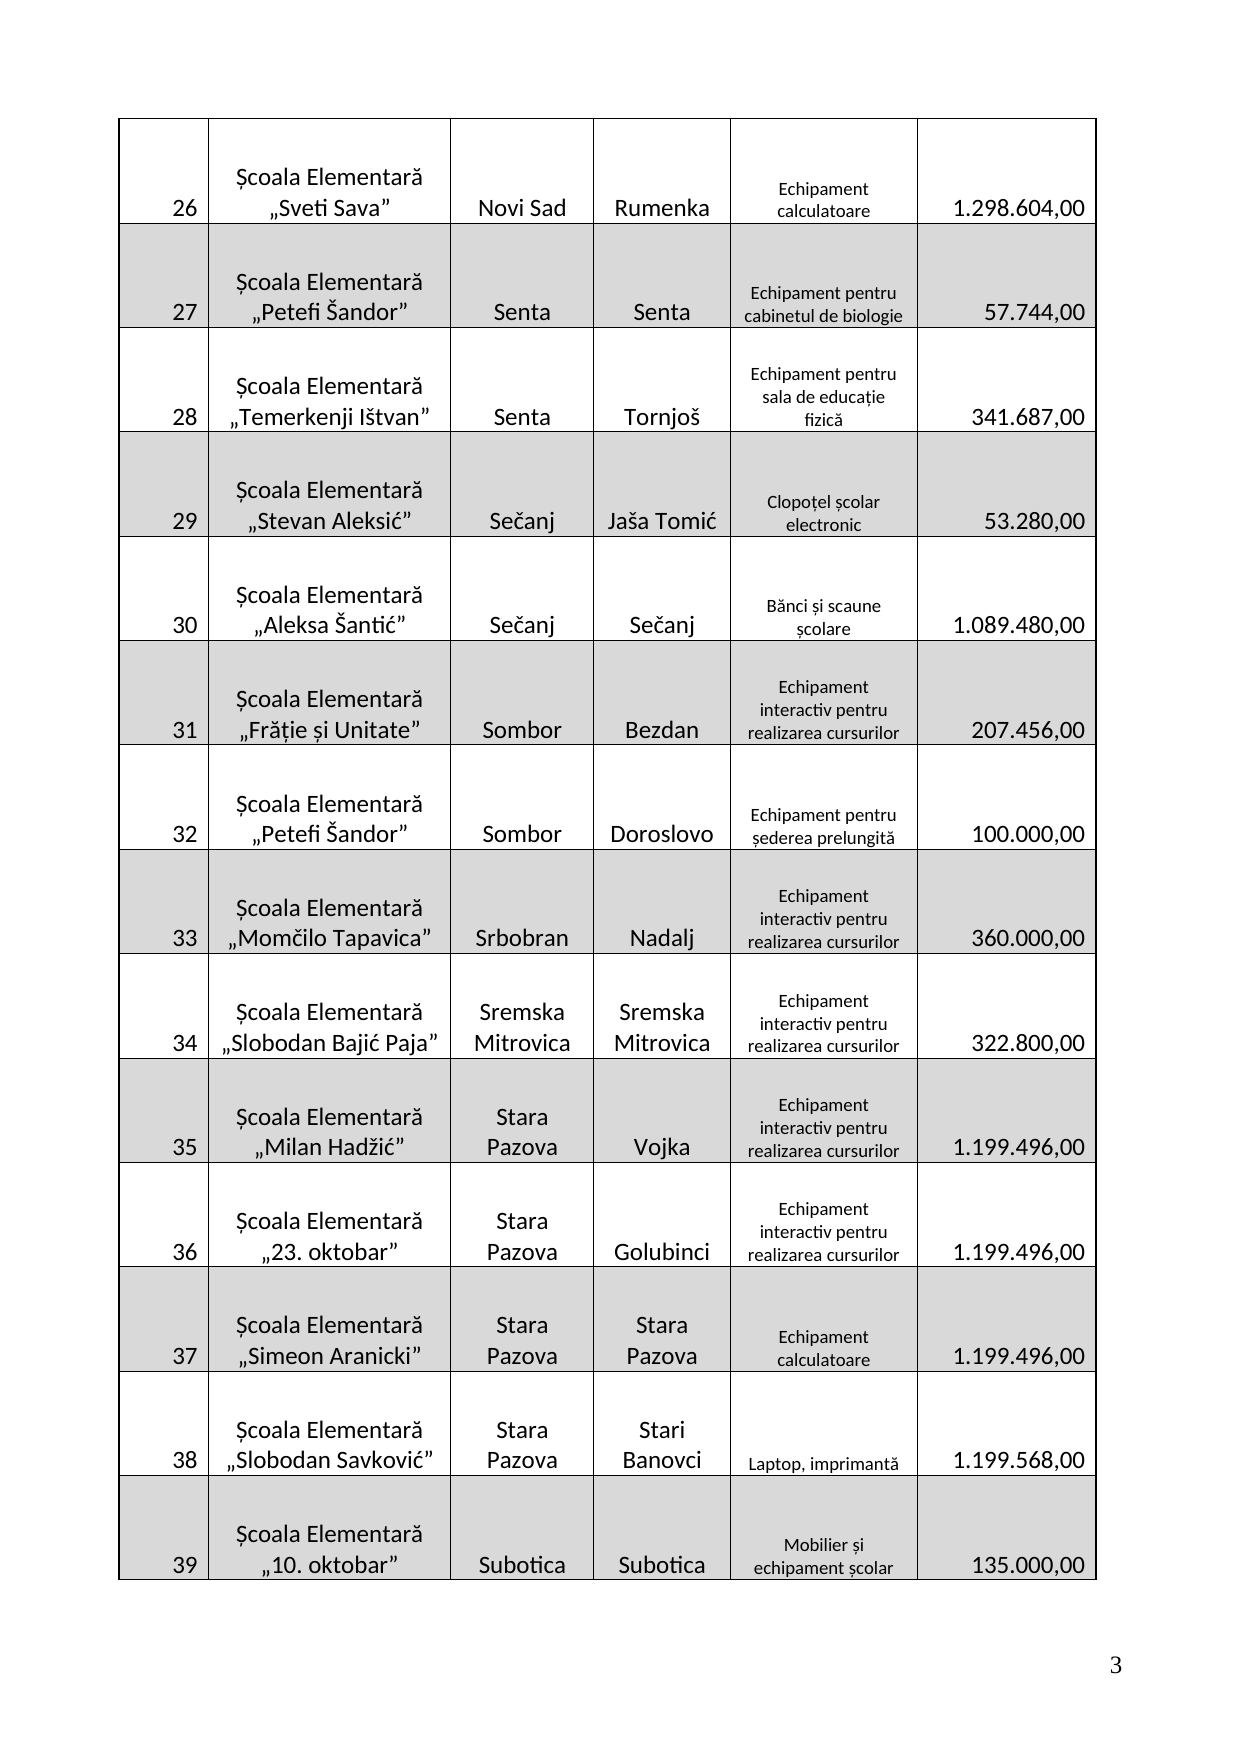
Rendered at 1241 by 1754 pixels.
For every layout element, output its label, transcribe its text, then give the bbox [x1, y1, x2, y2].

table_cell Şcoala Elementară „Frăţie şi Unitate” [209, 641, 450, 744]
table_cell Jaša Tomić [594, 432, 730, 536]
table_cell Echipament calculatoare [731, 1267, 917, 1371]
table_cell Stari Banovci [594, 1372, 730, 1475]
table_cell Școala Elementară „Temerkenji Ištvan” [209, 328, 450, 431]
table_cell Şcoala Elementară „Slobodan Bajić Paja” [209, 954, 450, 1057]
table_cell Sremska Mitrovica [451, 954, 593, 1057]
table_cell Laptop, imprimantă [731, 1372, 917, 1475]
table_cell Echipament pentru cabinetul de biologie [731, 224, 917, 327]
table_cell Sombor [451, 641, 593, 744]
table_cell 34 [120, 954, 208, 1057]
table_cell Sečanj [594, 537, 730, 640]
table_cell Subotica [594, 1476, 730, 1579]
table_cell Mobilier și echipament școlar [731, 1476, 917, 1579]
table_cell Echipament interactiv pentru realizarea cursurilor [731, 954, 917, 1057]
table_cell Novi Sad [451, 119, 593, 222]
table_cell 39 [120, 1476, 208, 1579]
table_cell 28 [120, 328, 208, 431]
table_cell 32 [120, 745, 208, 849]
table_cell 1.199.568,00 [918, 1372, 1095, 1475]
table_cell Bezdan [594, 641, 730, 744]
table_cell 38 [120, 1372, 208, 1475]
table_cell Şcoala Elementară „10. oktobar” [209, 1476, 450, 1579]
table_cell 1.298.604,00 [918, 119, 1095, 222]
table_cell Stara Pazova [451, 1059, 593, 1162]
table_cell 322.800,00 [918, 954, 1095, 1057]
table_cell Rumenka [594, 119, 730, 222]
table_cell 30 [120, 537, 208, 640]
table_cell Tornjoš [594, 328, 730, 431]
table_cell 1.089.480,00 [918, 537, 1095, 640]
table_cell Senta [451, 328, 593, 431]
table_cell Echipament interactiv pentru realizarea cursurilor [731, 850, 917, 953]
table_cell Stara Pazova [451, 1163, 593, 1266]
table_cell 26 [120, 119, 208, 222]
table_cell Stara Pazova [451, 1372, 593, 1475]
table_cell Şcoala Elementară „Petefi Šandor” [209, 224, 450, 327]
table_cell 1.199.496,00 [918, 1163, 1095, 1266]
table_cell 57.744,00 [918, 224, 1095, 327]
table_cell 100.000,00 [918, 745, 1095, 849]
table_cell Şcoala Elementară „Aleksa Šantić” [209, 537, 450, 640]
table_cell Şcoala Elementară „Milan Hadžić” [209, 1059, 450, 1162]
table_cell 207.456,00 [918, 641, 1095, 744]
table_cell 341.687,00 [918, 328, 1095, 431]
table_cell Şcoala Elementară „Petefi Šandor” [209, 745, 450, 849]
table_cell Sečanj [451, 432, 593, 536]
table_cell 135.000,00 [918, 1476, 1095, 1579]
table_cell Echipament pentru șederea prelungită [731, 745, 917, 849]
table_cell 1.199.496,00 [918, 1059, 1095, 1162]
table_cell Şcoala Elementară „Momčilo Tapavica” [209, 850, 450, 953]
table_cell Școala Elementară „Sveti Sava” [209, 119, 450, 222]
table_cell Srbobran [451, 850, 593, 953]
table_cell Echipament interactiv pentru realizarea cursurilor [731, 1059, 917, 1162]
table_cell Stara Pazova [594, 1267, 730, 1371]
table_cell Sremska Mitrovica [594, 954, 730, 1057]
table_cell 33 [120, 850, 208, 953]
table_cell Doroslovo [594, 745, 730, 849]
table_cell Şcoala Elementară „Slobodan Savković” [209, 1372, 450, 1475]
table_cell 31 [120, 641, 208, 744]
table_cell Stara Pazova [451, 1267, 593, 1371]
table_cell Sombor [451, 745, 593, 849]
table_cell Senta [451, 224, 593, 327]
table_cell Şcoala Elementară „23. oktobar” [209, 1163, 450, 1266]
table_cell Senta [594, 224, 730, 327]
table_cell Școala Elementară „Stevan Aleksić” [209, 432, 450, 536]
table_cell 35 [120, 1059, 208, 1162]
table_cell Vojka [594, 1059, 730, 1162]
table_cell Sečanj [451, 537, 593, 640]
table_cell 53.280,00 [918, 432, 1095, 536]
table_cell Subotica [451, 1476, 593, 1579]
table_cell 29 [120, 432, 208, 536]
table_cell Echipament interactiv pentru realizarea cursurilor [731, 641, 917, 744]
table_cell 27 [120, 224, 208, 327]
table_cell Nadalj [594, 850, 730, 953]
table_cell Echipament calculatoare [731, 119, 917, 222]
table_cell Echipament interactiv pentru realizarea cursurilor [731, 1163, 917, 1266]
table_cell Clopoțel şcolar electronic [731, 432, 917, 536]
table_cell Bănci și scaune școlare [731, 537, 917, 640]
table_cell 36 [120, 1163, 208, 1266]
table_cell Şcoala Elementară „Simeon Aranicki” [209, 1267, 450, 1371]
table_cell 1.199.496,00 [918, 1267, 1095, 1371]
table_cell 360.000,00 [918, 850, 1095, 953]
table_cell Echipament pentru sala de educaţie fizică [731, 328, 917, 431]
table_cell 37 [120, 1267, 208, 1371]
table_cell Golubinci [594, 1163, 730, 1266]
